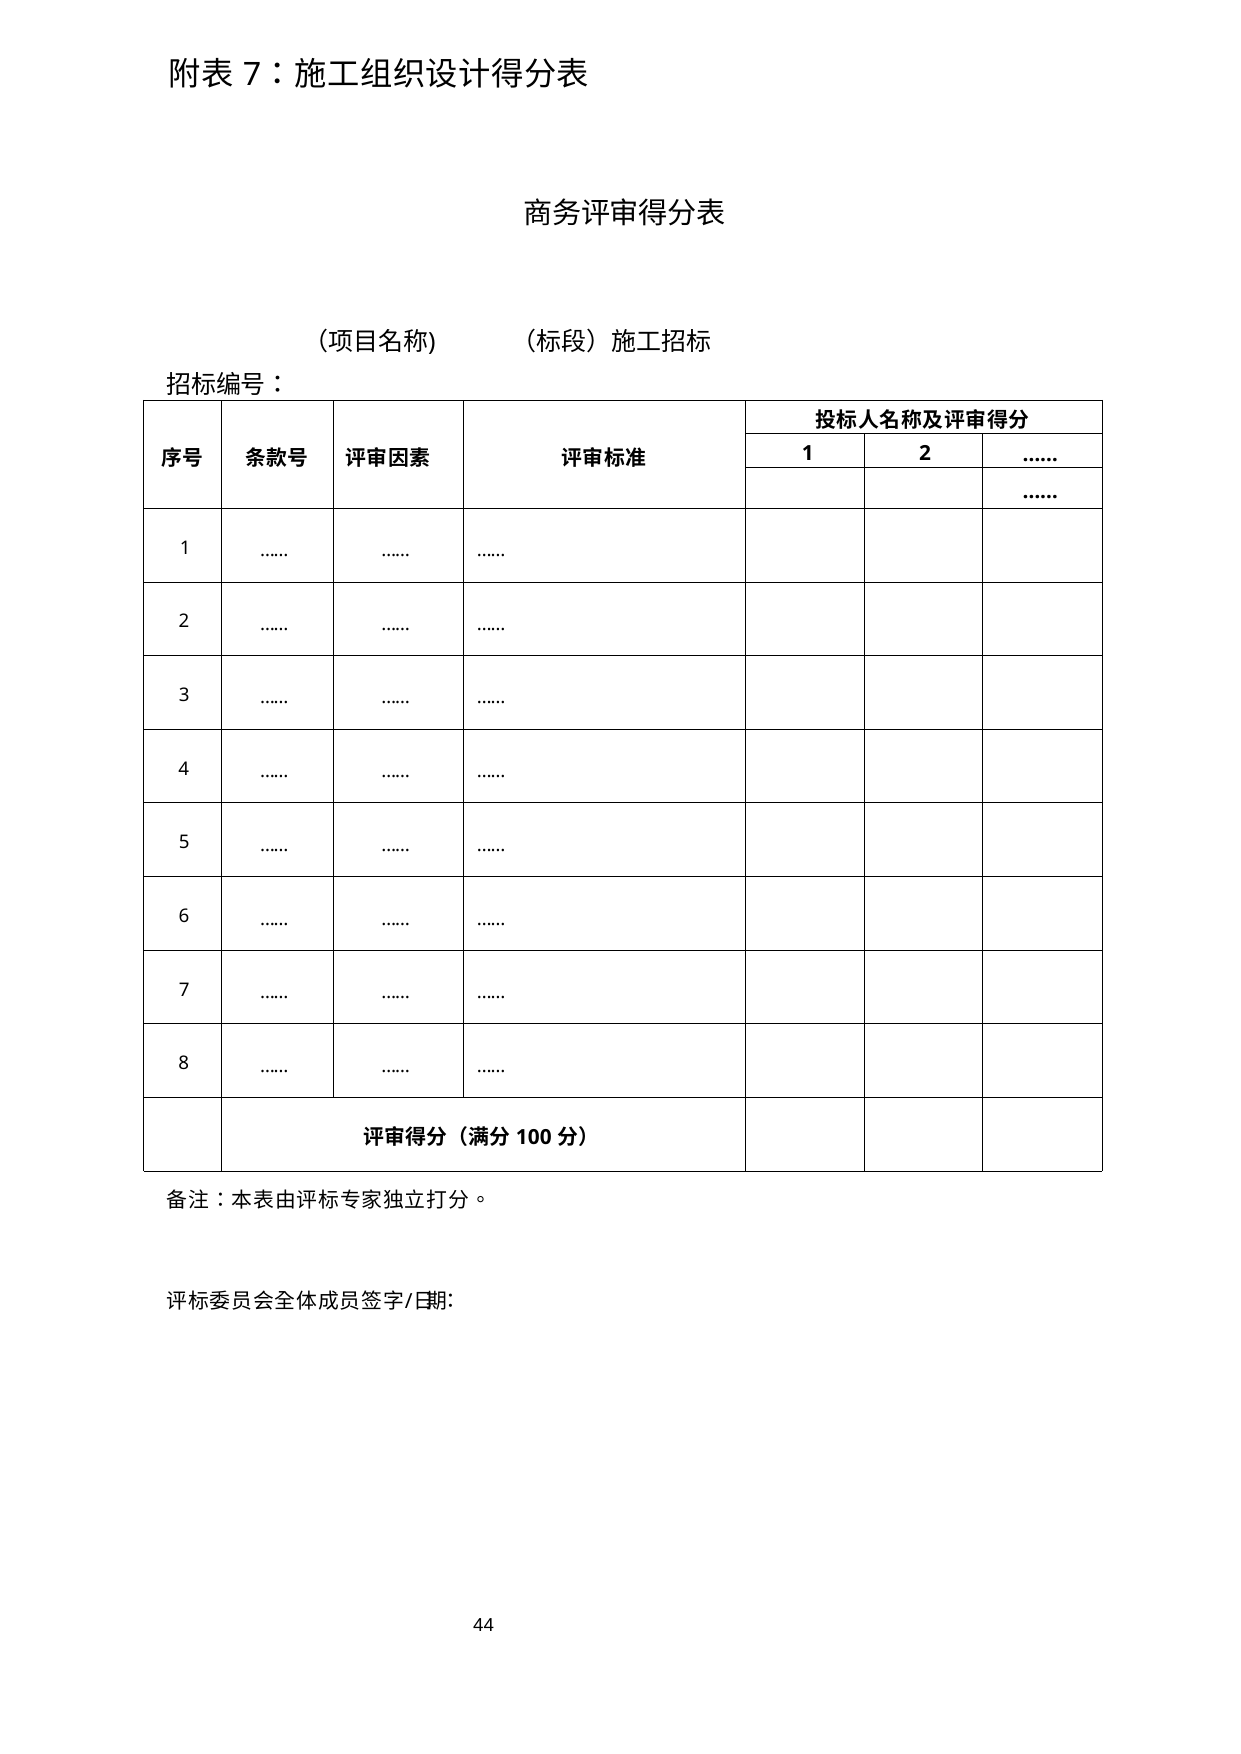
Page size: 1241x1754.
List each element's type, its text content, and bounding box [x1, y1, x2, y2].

table_cell …… [334, 583, 463, 655]
table_cell [746, 877, 864, 949]
table_cell [983, 877, 1102, 949]
table_header 评审因素 [334, 401, 463, 508]
table_cell 7 [144, 951, 221, 1023]
text 附表 7：施工组织设计得分表 [168, 52, 1102, 93]
table_cell …… [334, 1024, 463, 1097]
table_cell …… [222, 509, 333, 582]
table_cell [746, 1024, 864, 1097]
table_header 评审标准 [464, 401, 745, 508]
text 评标委员会全体成员签字/日期： [166, 1287, 1102, 1314]
table_cell [746, 468, 864, 508]
table_cell [746, 1098, 864, 1171]
table_cell [983, 1024, 1102, 1097]
table_cell [746, 951, 864, 1023]
table_cell 6 [144, 877, 221, 949]
table_cell [144, 1098, 221, 1171]
table_cell [746, 583, 864, 655]
table_cell …… [983, 468, 1102, 508]
table_cell [865, 1024, 982, 1097]
table_cell …… [222, 803, 333, 876]
text 备注：本表由评标专家独立打分。 [167, 1186, 1102, 1213]
table_cell …… [464, 803, 745, 876]
table_cell [746, 656, 864, 729]
table_cell …… [464, 877, 745, 949]
table_cell [983, 509, 1102, 582]
table_header 条款号 [222, 401, 333, 508]
table_cell 1 [746, 434, 864, 467]
table_cell …… [334, 656, 463, 729]
table_cell …… [983, 434, 1102, 467]
table_cell …… [464, 730, 745, 802]
table_header 投标人名称及评审得分 [746, 401, 1102, 433]
table_cell …… [464, 656, 745, 729]
table_cell 2 [144, 583, 221, 655]
table_cell [983, 583, 1102, 655]
table_cell …… [334, 877, 463, 949]
table_cell …… [222, 583, 333, 655]
table_cell …… [222, 730, 333, 802]
table_cell [865, 877, 982, 949]
table_cell [865, 803, 982, 876]
table_cell [865, 509, 982, 582]
table_cell [865, 730, 982, 802]
table_cell …… [222, 877, 333, 949]
table_cell …… [334, 951, 463, 1023]
table_cell [865, 583, 982, 655]
text 商务评审得分表 [523, 194, 1102, 230]
table_cell [865, 1098, 982, 1171]
table_cell …… [464, 951, 745, 1023]
table_cell …… [464, 1024, 745, 1097]
table_cell [865, 468, 982, 508]
table_cell …… [334, 509, 463, 582]
table_cell 2 [865, 434, 982, 467]
table_cell …… [222, 1024, 333, 1097]
table_header 序号 [144, 401, 221, 508]
table_cell [865, 656, 982, 729]
table_cell …… [334, 730, 463, 802]
table_cell [865, 951, 982, 1023]
table_cell [983, 951, 1102, 1023]
text （项目名称) （标段）施工招标 [165, 326, 1102, 357]
table_cell …… [222, 656, 333, 729]
table_cell 评审得分（满分 100 分） [222, 1098, 745, 1171]
table_cell …… [334, 803, 463, 876]
table_cell 3 [144, 656, 221, 729]
table_cell [746, 509, 864, 582]
table_cell 1 [144, 509, 221, 582]
table_cell [983, 730, 1102, 802]
table_cell …… [464, 583, 745, 655]
table_cell [983, 803, 1102, 876]
table_cell [983, 656, 1102, 729]
table_cell 4 [144, 730, 221, 802]
table_cell [746, 803, 864, 876]
table_cell [746, 730, 864, 802]
table_cell 5 [144, 803, 221, 876]
table_cell 8 [144, 1024, 221, 1097]
text 招标编号： [166, 369, 1102, 400]
table_cell …… [464, 509, 745, 582]
table_cell [983, 1098, 1102, 1171]
table_cell …… [222, 951, 333, 1023]
